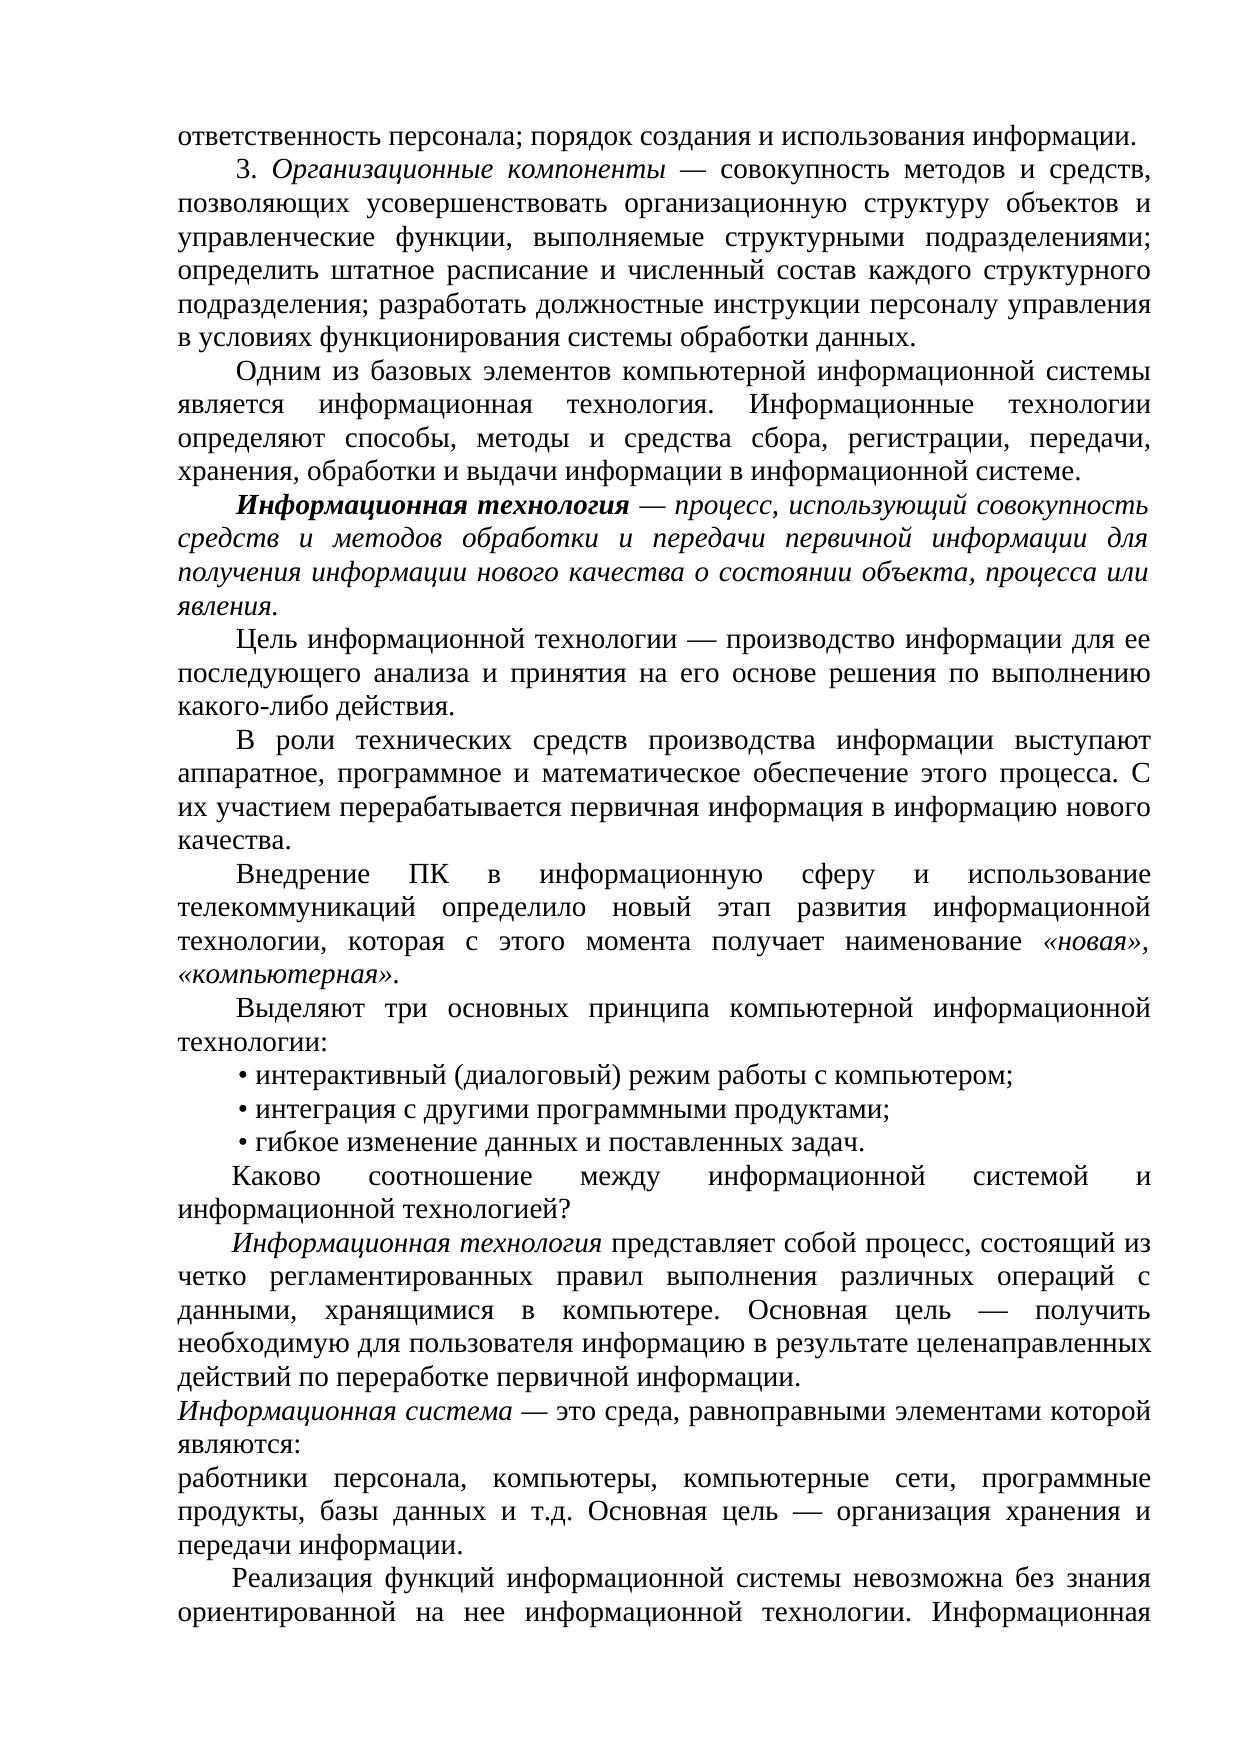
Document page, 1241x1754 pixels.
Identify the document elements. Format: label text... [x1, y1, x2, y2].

text Одним из базовых элементов компьютерной информационной системы является информационная технология. Информационные технологии определяют способы, методы и средства сбора, регистрации, передачи, хранения, обработки и выдачи информации в информационной системе. [177, 353, 1152, 487]
text работники персонала, компьютеры, компьютерные сети, программные продукты, базы данных и т.д. Основная цель — организация хранения и передачи информации. [177, 1460, 1152, 1560]
text В роли технических средств производства информации выступают аппаратное, программное и математическое обеспечение этого процесса. С их участием перерабатывается первичная информация в информацию нового качества. [177, 722, 1152, 856]
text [177, 118, 1152, 152]
text Информационная система — это среда, равноправными элементами которой являются: [177, 1393, 1152, 1460]
text • интеграция с другими программными продуктами; [177, 1091, 1152, 1124]
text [177, 1560, 1152, 1627]
text Каково соотношение между информационной системой и информационной технологией? [177, 1158, 1152, 1225]
text Информационная технология представляет собой процесс, состоящий из четко регламентированных правил выполнения различных операций с данными, хранящимися в компьютере. Основная цель — получить необходимую для пользователя информацию в результате целенаправленных действий по переработке первичной информации. [177, 1225, 1152, 1393]
text Цель информационной технологии — производство информации для ее последующего анализа и принятия на его основе решения по выполнению какого-либо действия. [177, 621, 1152, 722]
text Информационная технология — процесс, использующий совокупность средств и методов обработки и передачи первичной информации для получения информации нового качества о состоянии объекта, процесса или явления. [177, 487, 1152, 621]
text Выделяют три основных принципа компьютерной информационной технологии: [177, 990, 1152, 1057]
text Внедрение ПК в информационную сферу и использование телекоммуникаций определило новый этап развития информационной технологии, которая с этого момента получает наименование «новая», «компьютерная». [177, 856, 1152, 990]
text • интерактивный (диалоговый) режим работы с компьютером; [177, 1057, 1152, 1091]
text • гибкое изменение данных и поставленных задач. [177, 1124, 1152, 1158]
text 3. Организационные компоненты — совокупность методов и средств, позволяющих усовершенствовать организационную структуру объектов и управленческие функции, выполняемые структурными подразделениями; определить штатное расписание и численный состав каждого структурного подразделения; разработать должностные инструкции персоналу управления в условиях функционирования системы обработки данных. [177, 152, 1152, 353]
